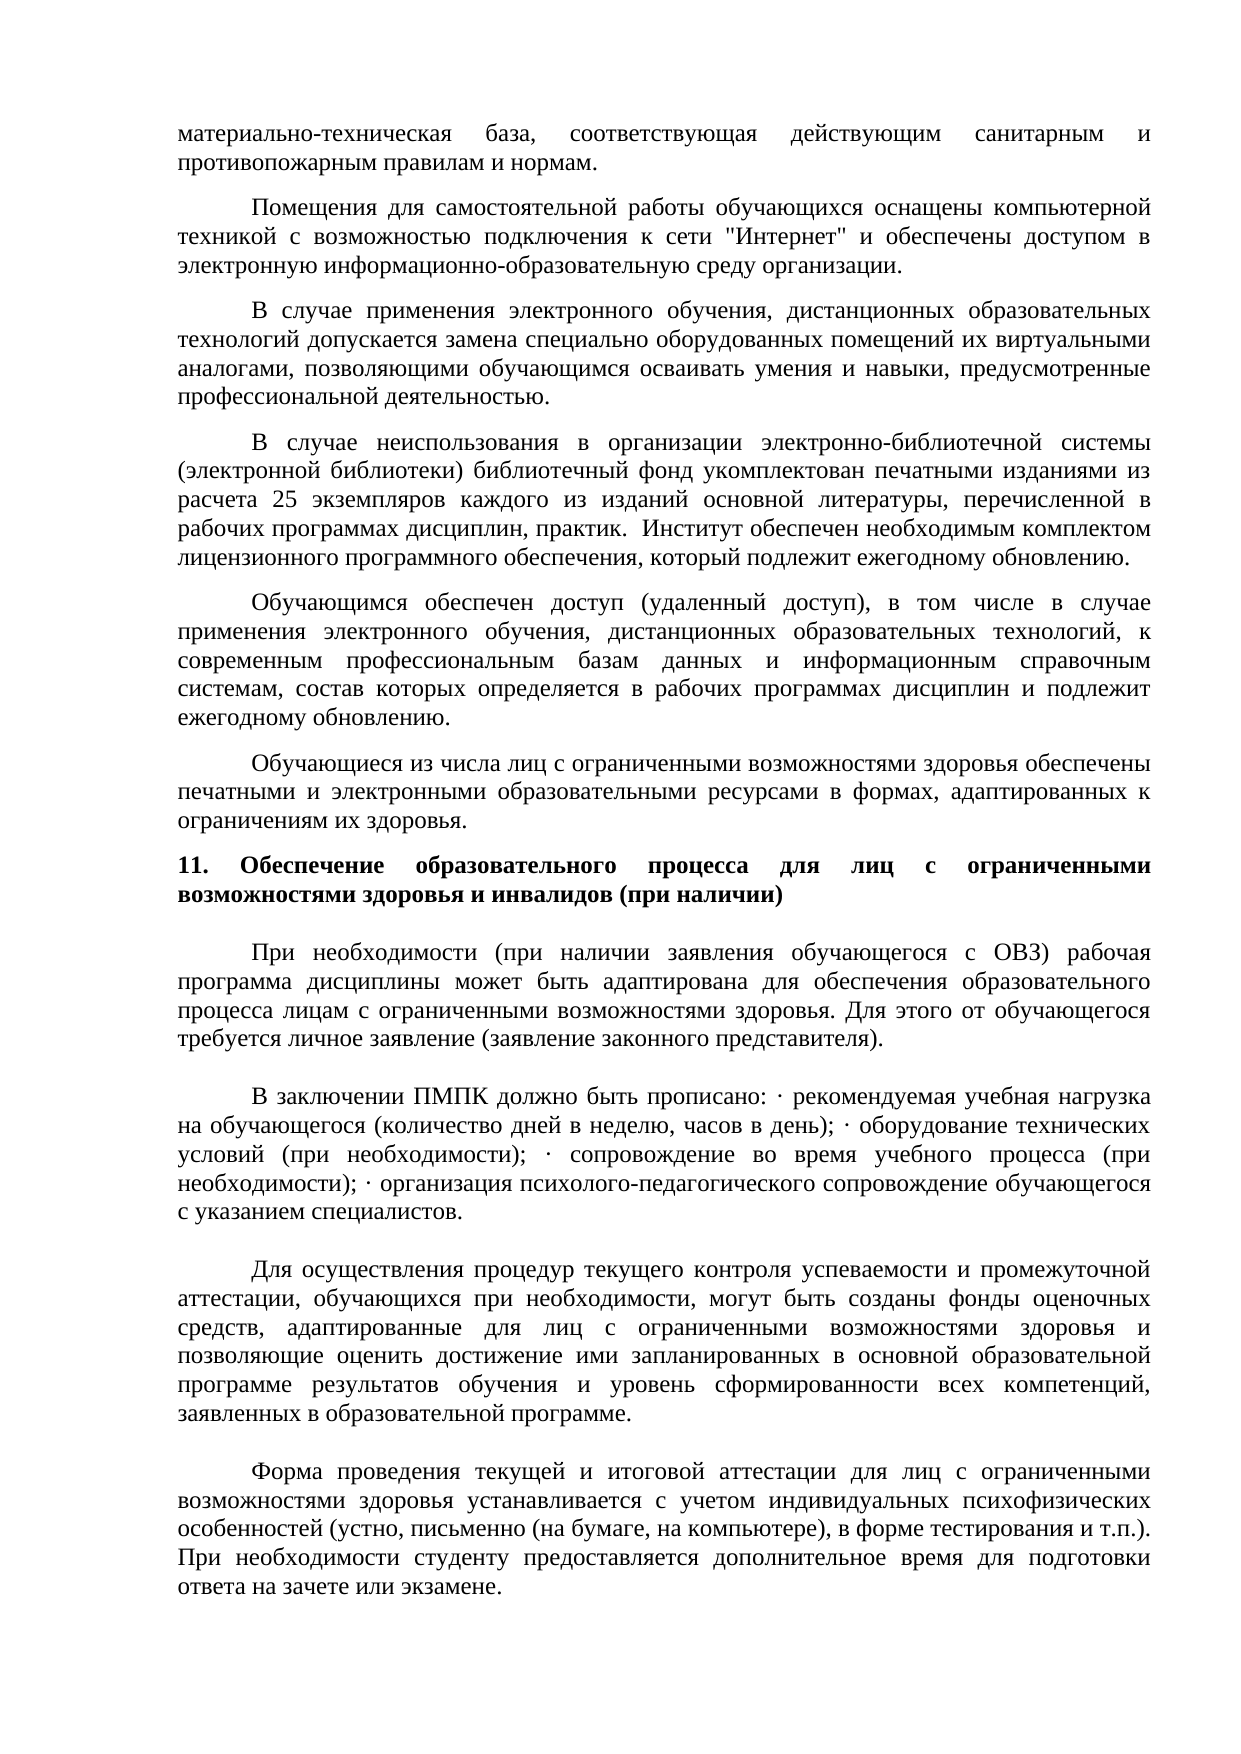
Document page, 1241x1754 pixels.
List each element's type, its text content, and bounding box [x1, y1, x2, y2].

text Форма проведения текущей и итоговой аттестации для лиц с ограниченными возможностями здоровья устанавливается с учетом индивидуальных психофизических особенностей (устно, письменно (на бумаге, на компьютере), в форме тестирования и т.п.). При необходимости студенту предоставляется дополнительное время для подготовки ответа на зачете или экзамене. [177, 1456, 1152, 1600]
text Помещения для самостоятельной работы обучающихся оснащены компьютерной техникой с возможностью подключения к сети "Интернет" и обеспечены доступом в электронную информационно-образовательную среду организации. [177, 192, 1152, 278]
text В заключении ПМПК должно быть прописано: · рекомендуемая учебная нагрузка на обучающегося (количество дней в неделю, часов в день); · оборудование технических условий (при необходимости); · сопровождение во время учебного процесса (при необходимости); · организация психолого-педагогического сопровождение обучающегося с указанием специалистов. [177, 1081, 1152, 1225]
text Обучающимся обеспечен доступ (удаленный доступ), в том числе в случае применения электронного обучения, дистанционных образовательных технологий, к современным профессиональным базам данных и информационным справочным системам, состав которых определяется в рабочих программах дисциплин и подлежит ежегодному обновлению. [177, 587, 1152, 731]
text Обучающиеся из числа лиц с ограниченными возможностями здоровья обеспечены печатными и электронными образовательными ресурсами в формах, адаптированных к ограничениям их здоровья. [177, 748, 1152, 834]
text В случае неиспользования в организации электронно-библиотечной системы (электронной библиотеки) библиотечный фонд укомплектован печатными изданиями из расчета 25 экземпляров каждого из изданий основной литературы, перечисленной в рабочих программах дисциплин, практик. Институт обеспечен необходимым комплектом лицензионного программного обеспечения, который подлежит ежегодному обновлению. [177, 427, 1152, 571]
text При необходимости (при наличии заявления обучающегося с ОВЗ) рабочая программа дисциплины может быть адаптирована для обеспечения образовательного процесса лицам с ограниченными возможностями здоровья. Для этого от обучающегося требуется личное заявление (заявление законного представителя). [177, 937, 1152, 1052]
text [177, 118, 1152, 176]
text Для осуществления процедур текущего контроля успеваемости и промежуточной аттестации, обучающихся при необходимости, могут быть созданы фонды оценочных средств, адаптированные для лиц с ограниченными возможностями здоровья и позволяющие оценить достижение ими запланированных в основной образовательной программе результатов обучения и уровень сформированности всех компетенций, заявленных в образовательной программе. [177, 1254, 1152, 1427]
text 11. Обеспечение образовательного процесса для лиц с ограниченными возможностями здоровья и инвалидов (при наличии) [177, 851, 1152, 908]
text В случае применения электронного обучения, дистанционных образовательных технологий допускается замена специально оборудованных помещений их виртуальными аналогами, позволяющими обучающимся осваивать умения и навыки, предусмотренные профессиональной деятельностью. [177, 295, 1152, 410]
